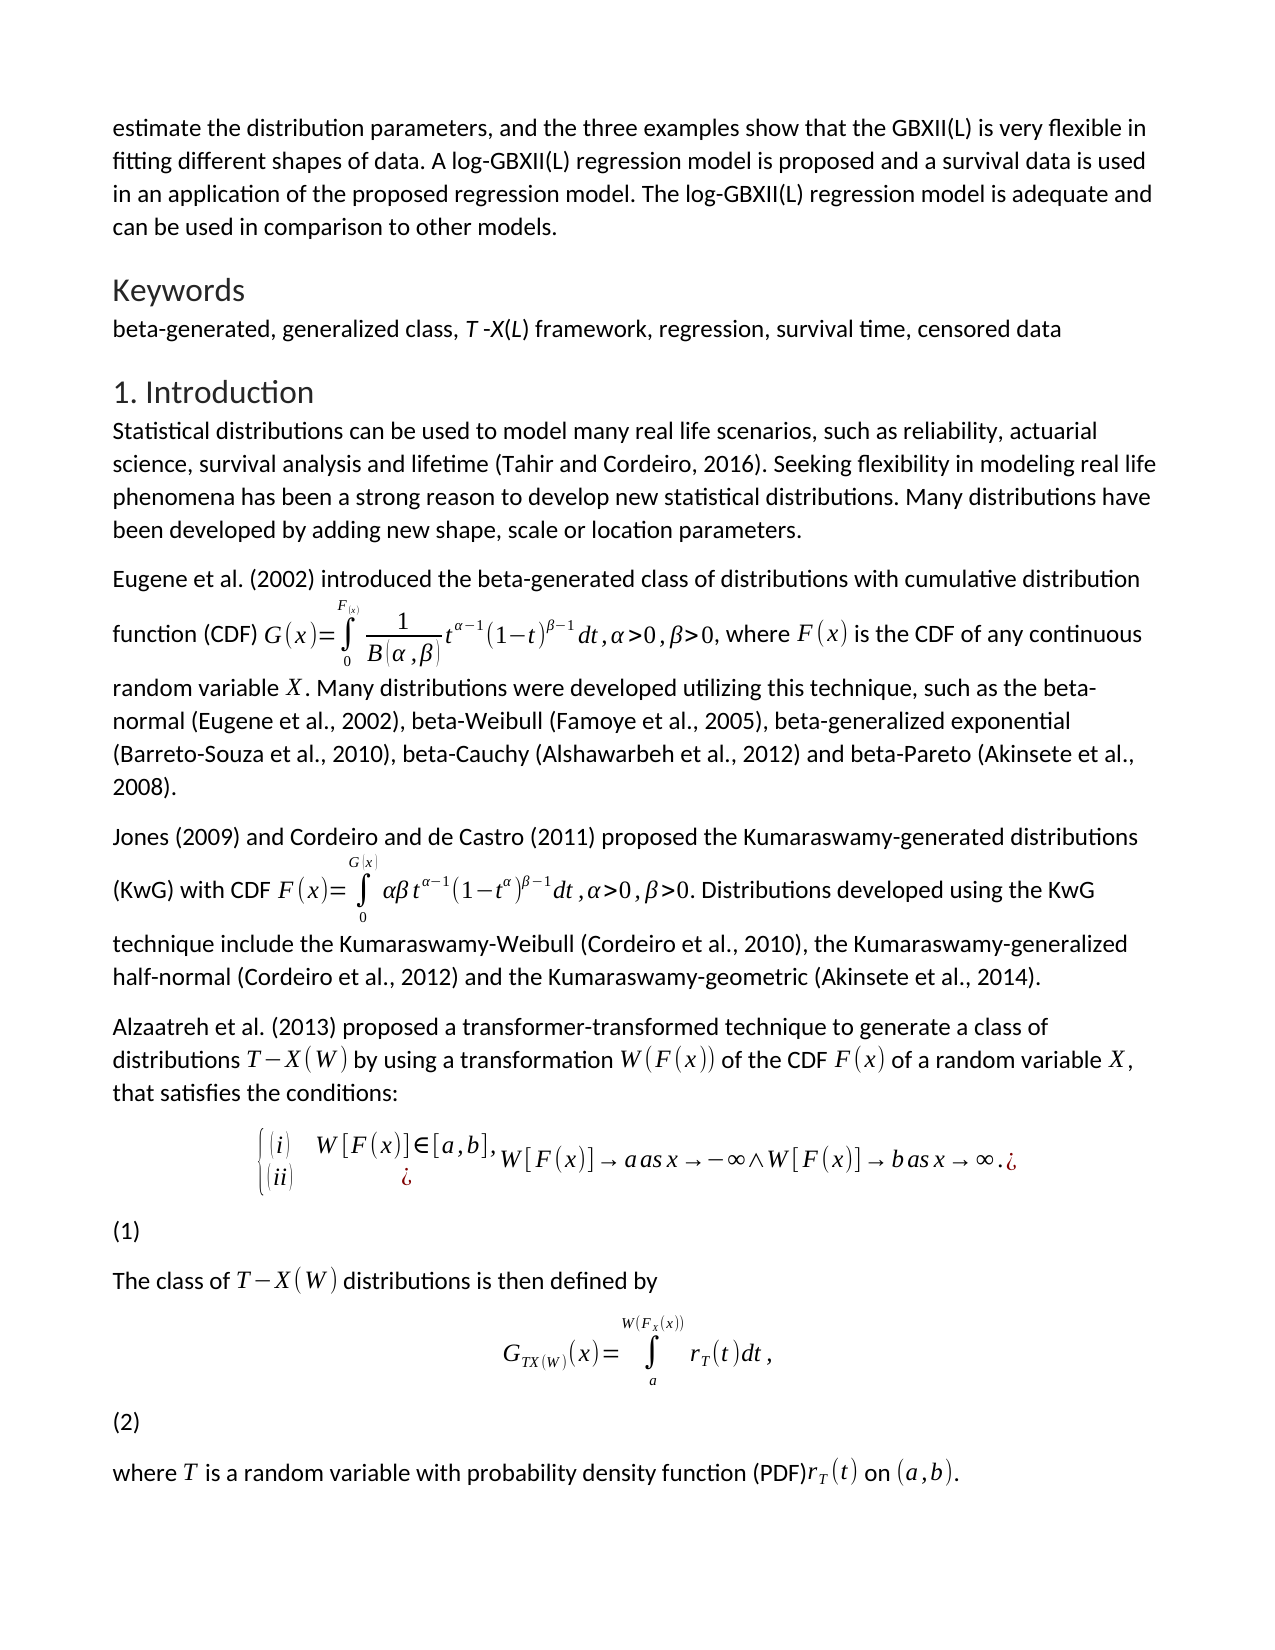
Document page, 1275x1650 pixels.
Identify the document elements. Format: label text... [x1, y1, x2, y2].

text Alzaatreh et al. (2013) proposed a transformer-transformed technique to generate a class of distributions by using a transformation of the CDF of a random variable , that satisfies the conditions: [112, 1011, 1162, 1107]
subtitle 1. Introduction [112, 371, 1162, 412]
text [112, 112, 1162, 242]
text where is a random variable with probability density function (PDF) on . [112, 1456, 1162, 1488]
text Jones (2009) and Cordeiro and de Castro (2011) proposed the Kumaraswamy-generated distributions (KwG) with CDF . Distributions developed using the KwG technique include the Kumaraswamy-Weibull (Cordeiro et al., 2010), the Kumaraswamy-generalized half-normal (Cordeiro et al., 2012) and the Kumaraswamy-geometric (Akinsete et al., 2014). [112, 821, 1162, 992]
text Statistical distributions can be used to model many real life scenarios, such as reliability, actuarial science, survival analysis and lifetime (Tahir and Cordeiro, 2016). Seeking flexibility in modeling real life phenomena has been a strong reason to develop new statistical distributions. Many distributions have been developed by adding new shape, scale or location parameters. [112, 415, 1162, 544]
text beta-generated, generalized class, T -X(L) framework, regression, survival time, censored data [112, 313, 1162, 344]
subtitle Keywords [112, 269, 1162, 310]
text The class of distributions is then defined by [112, 1265, 1162, 1295]
text (1) [112, 1215, 1162, 1246]
text (2) [112, 1407, 1162, 1437]
text Eugene et al. (2002) introduced the beta-generated class of distributions with cumulative distribution function (CDF) , where is the CDF of any continuous random variable . Many distributions were developed utilizing this technique, such as the beta-normal (Eugene et al., 2002), beta-Weibull (Famoye et al., 2005), beta-generalized exponential (Barreto-Souza et al., 2010), beta-Cauchy (Alshawarbeh et al., 2012) and beta-Pareto (Akinsete et al., 2008). [112, 563, 1162, 802]
